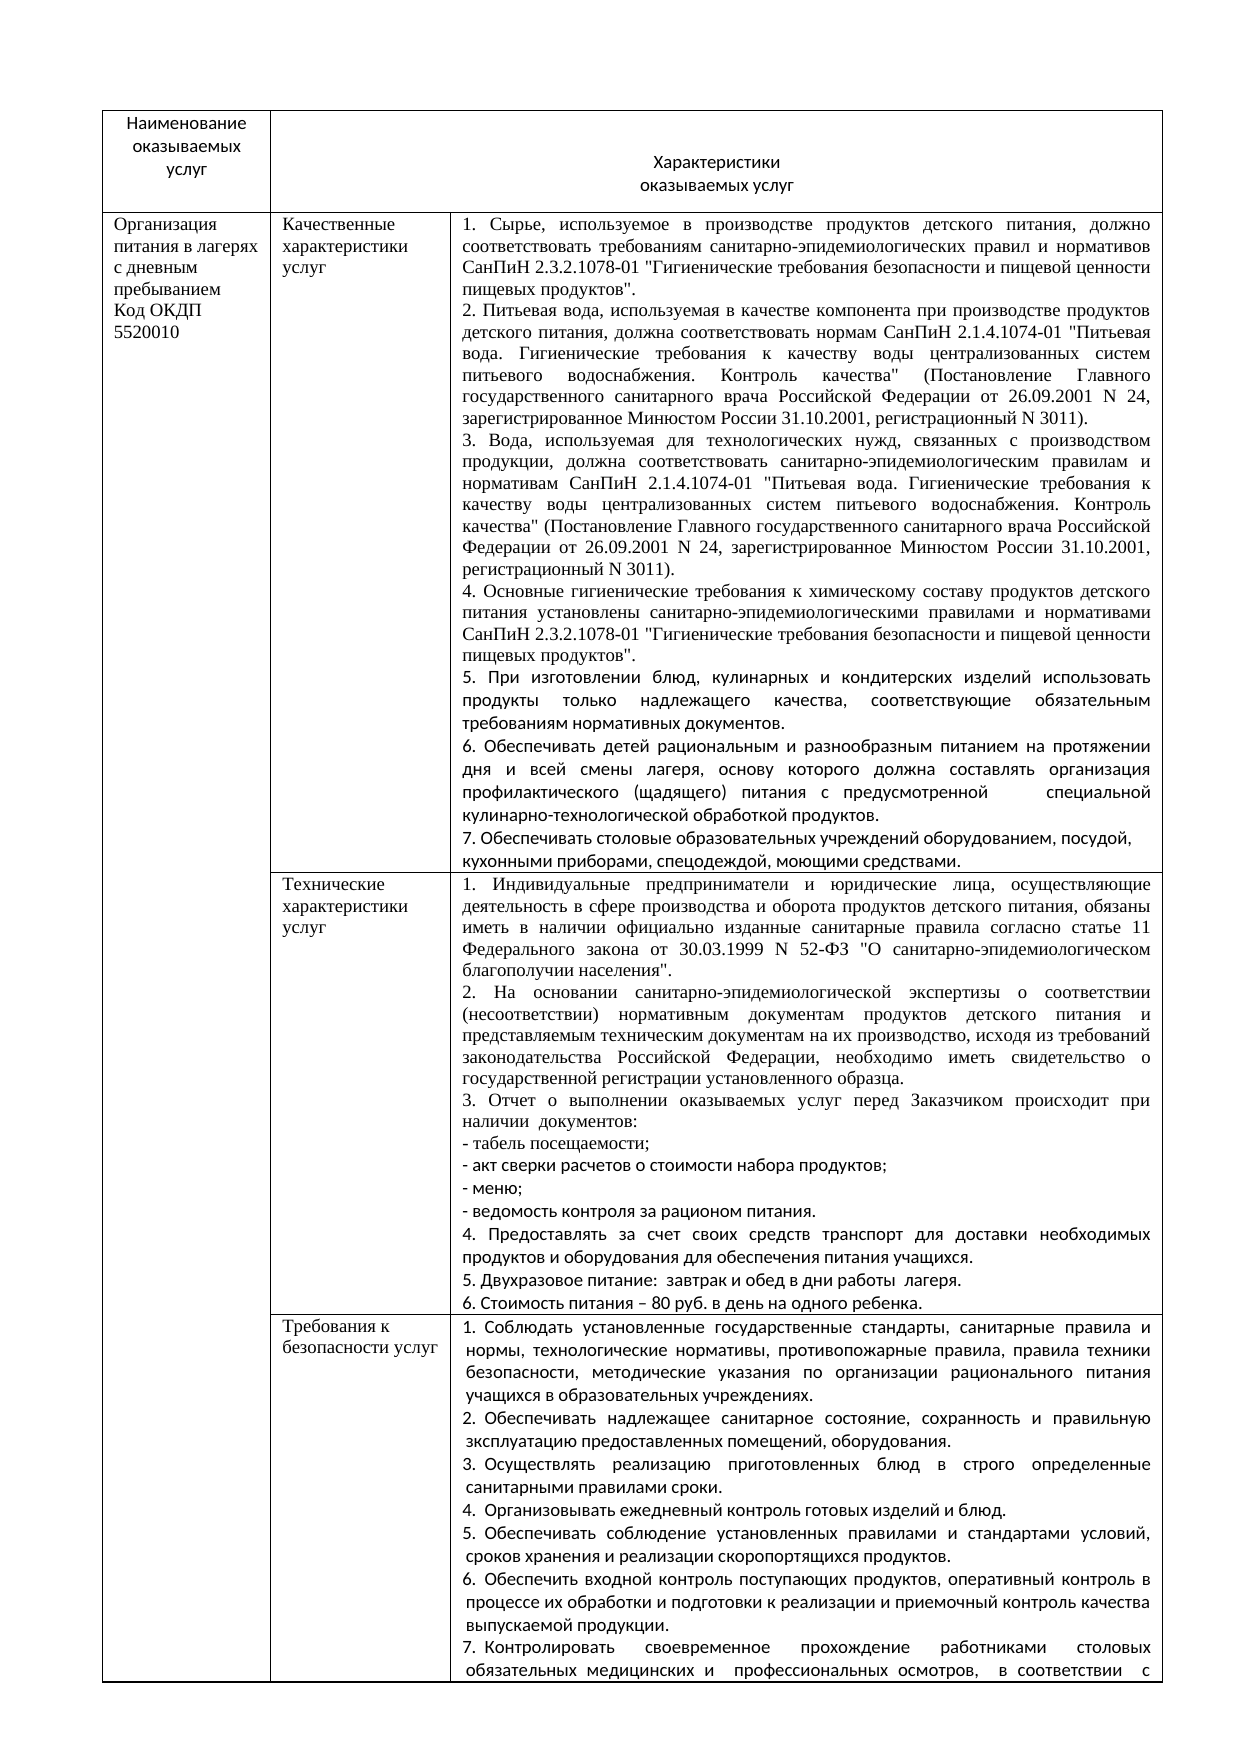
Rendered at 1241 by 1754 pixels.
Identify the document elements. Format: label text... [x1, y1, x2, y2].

table_cell Технические характеристики услуг [271, 873, 450, 1314]
table_cell 1. Индивидуальные предприниматели и юридические лица, осуществляющие деятельность в сфере производства и оборота продуктов детского питания, обязаны иметь в наличии официально изданные санитарные правила согласно статье 11 Федерального закона от 30.03.1999 N 52-ФЗ "О санитарно-эпидемиологическом благополучии населения". 2. На основании санитарно-эпидемиологической экспертизы о соответствии (несоответствии) нормативным документам продуктов детского питания и представляемым техническим документам на их производство, исходя из требований законодательства Российской Федерации, необходимо иметь свидетельство о государственной регистрации установленного образца. 3. Отчет о выполнении оказываемых услуг перед Заказчиком происходит при наличии документов: - табель посещаемости; - акт сверки расчетов о стоимости набора продуктов; - меню; - ведомость контроля за рационом питания. 4. Предоставлять за счет своих средств транспорт для доставки необходимых продуктов и оборудования для обеспечения питания учащихся. 5. Двухразовое питание: завтрак и обед в дни работы лагеря. 6. Стоимость питания – 80 руб. в день на одного ребенка. [451, 873, 1162, 1314]
table_header Наименование оказываемых услуг [103, 111, 270, 212]
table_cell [451, 1315, 1162, 1681]
table_cell Организация питания в лагерях с дневным пребыванием Код ОКДП 5520010 [103, 213, 270, 1681]
table_header Характеристики оказываемых услуг [271, 111, 1162, 212]
table_cell Качественные характеристики услуг [271, 213, 450, 872]
table_cell 1. Сырье, используемое в производстве продуктов детского питания, должно соответствовать требованиям санитарно-эпидемиологических правил и нормативов СанПиН 2.3.2.1078-01 "Гигиенические требования безопасности и пищевой ценности пищевых продуктов". 2. Питьевая вода, используемая в качестве компонента при производстве продуктов детского питания, должна соответствовать нормам СанПиН 2.1.4.1074-01 "Питьевая вода. Гигиенические требования к качеству воды централизованных систем питьевого водоснабжения. Контроль качества" (Постановление Главного государственного санитарного врача Российской Федерации от 26.09.2001 N 24, зарегистрированное Минюстом России 31.10.2001, регистрационный N 3011). 3. Вода, используемая для технологических нужд, связанных с производством продукции, должна соответствовать санитарно-эпидемиологическим правилам и нормативам СанПиН 2.1.4.1074-01 "Питьевая вода. Гигиенические требования к качеству воды централизованных систем питьевого водоснабжения. Контроль качества" (Постановление Главного государственного санитарного врача Российской Федерации от 26.09.2001 N 24, зарегистрированное Минюстом России 31.10.2001, регистрационный N 3011). 4. Основные гигиенические требования к химическому составу продуктов детского питания установлены санитарно-эпидемиологическими правилами и нормативами СанПиН 2.3.2.1078-01 "Гигиенические требования безопасности и пищевой ценности пищевых продуктов". 5. При изготовлении блюд, кулинарных и кондитерских изделий использовать продукты только надлежащего качества, соответствующие обязательным требованиям нормативных документов. 6. Обеспечивать детей рациональным и разнообразным питанием на протяжении дня и всей смены лагеря, основу которого должна составлять организация профилактического (щадящего) питания с предусмотренной специальной кулинарно-технологической обработкой продуктов. 7. Обеспечивать столовые образовательных учреждений оборудованием, посудой, кухонными приборами, спецодеждой, моющими средствами. [451, 213, 1162, 872]
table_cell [271, 1315, 450, 1681]
